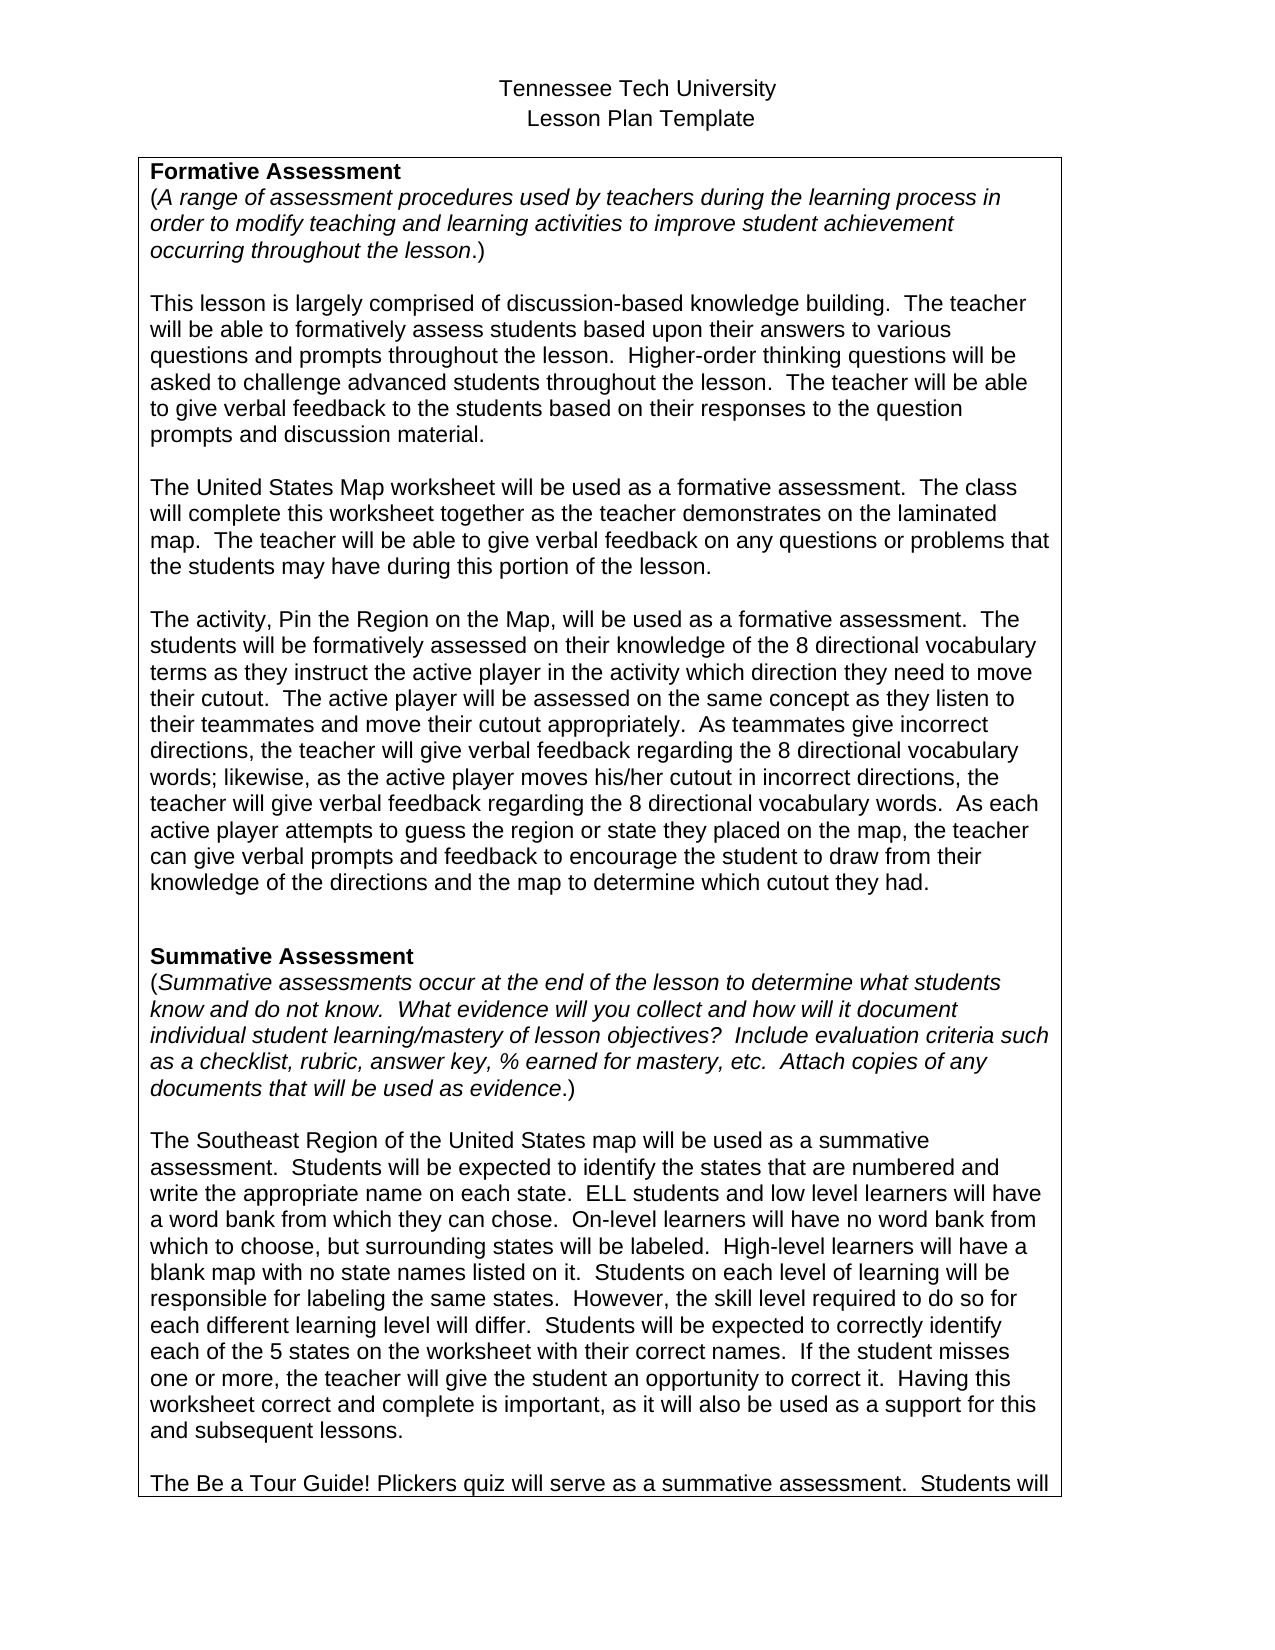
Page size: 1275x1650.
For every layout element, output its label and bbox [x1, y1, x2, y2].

table_cell [139, 158, 1061, 1496]
